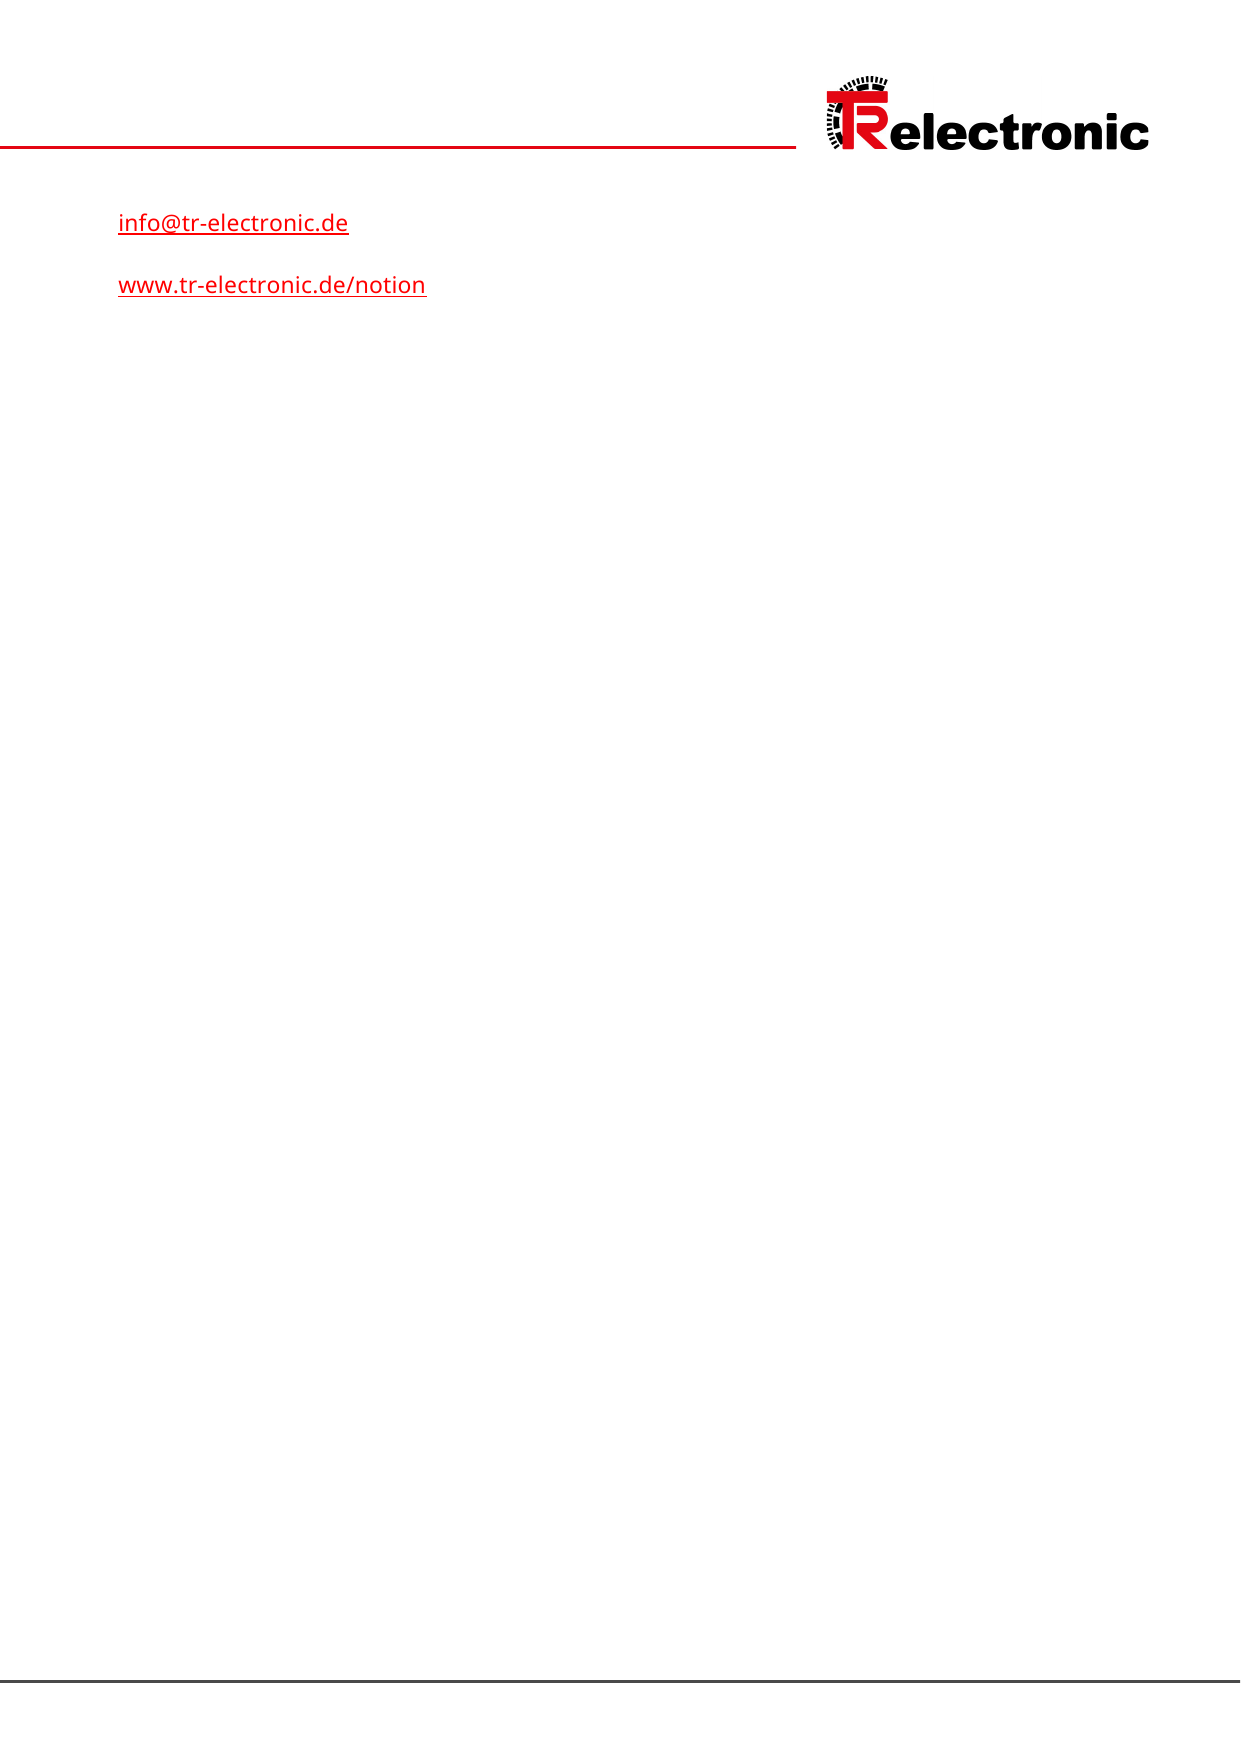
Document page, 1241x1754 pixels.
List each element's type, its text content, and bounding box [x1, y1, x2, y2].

text www.tr-electronic.de/notion [118, 269, 827, 301]
picture [826, 76, 1149, 150]
text info@tr-electronic.de [118, 207, 827, 238]
